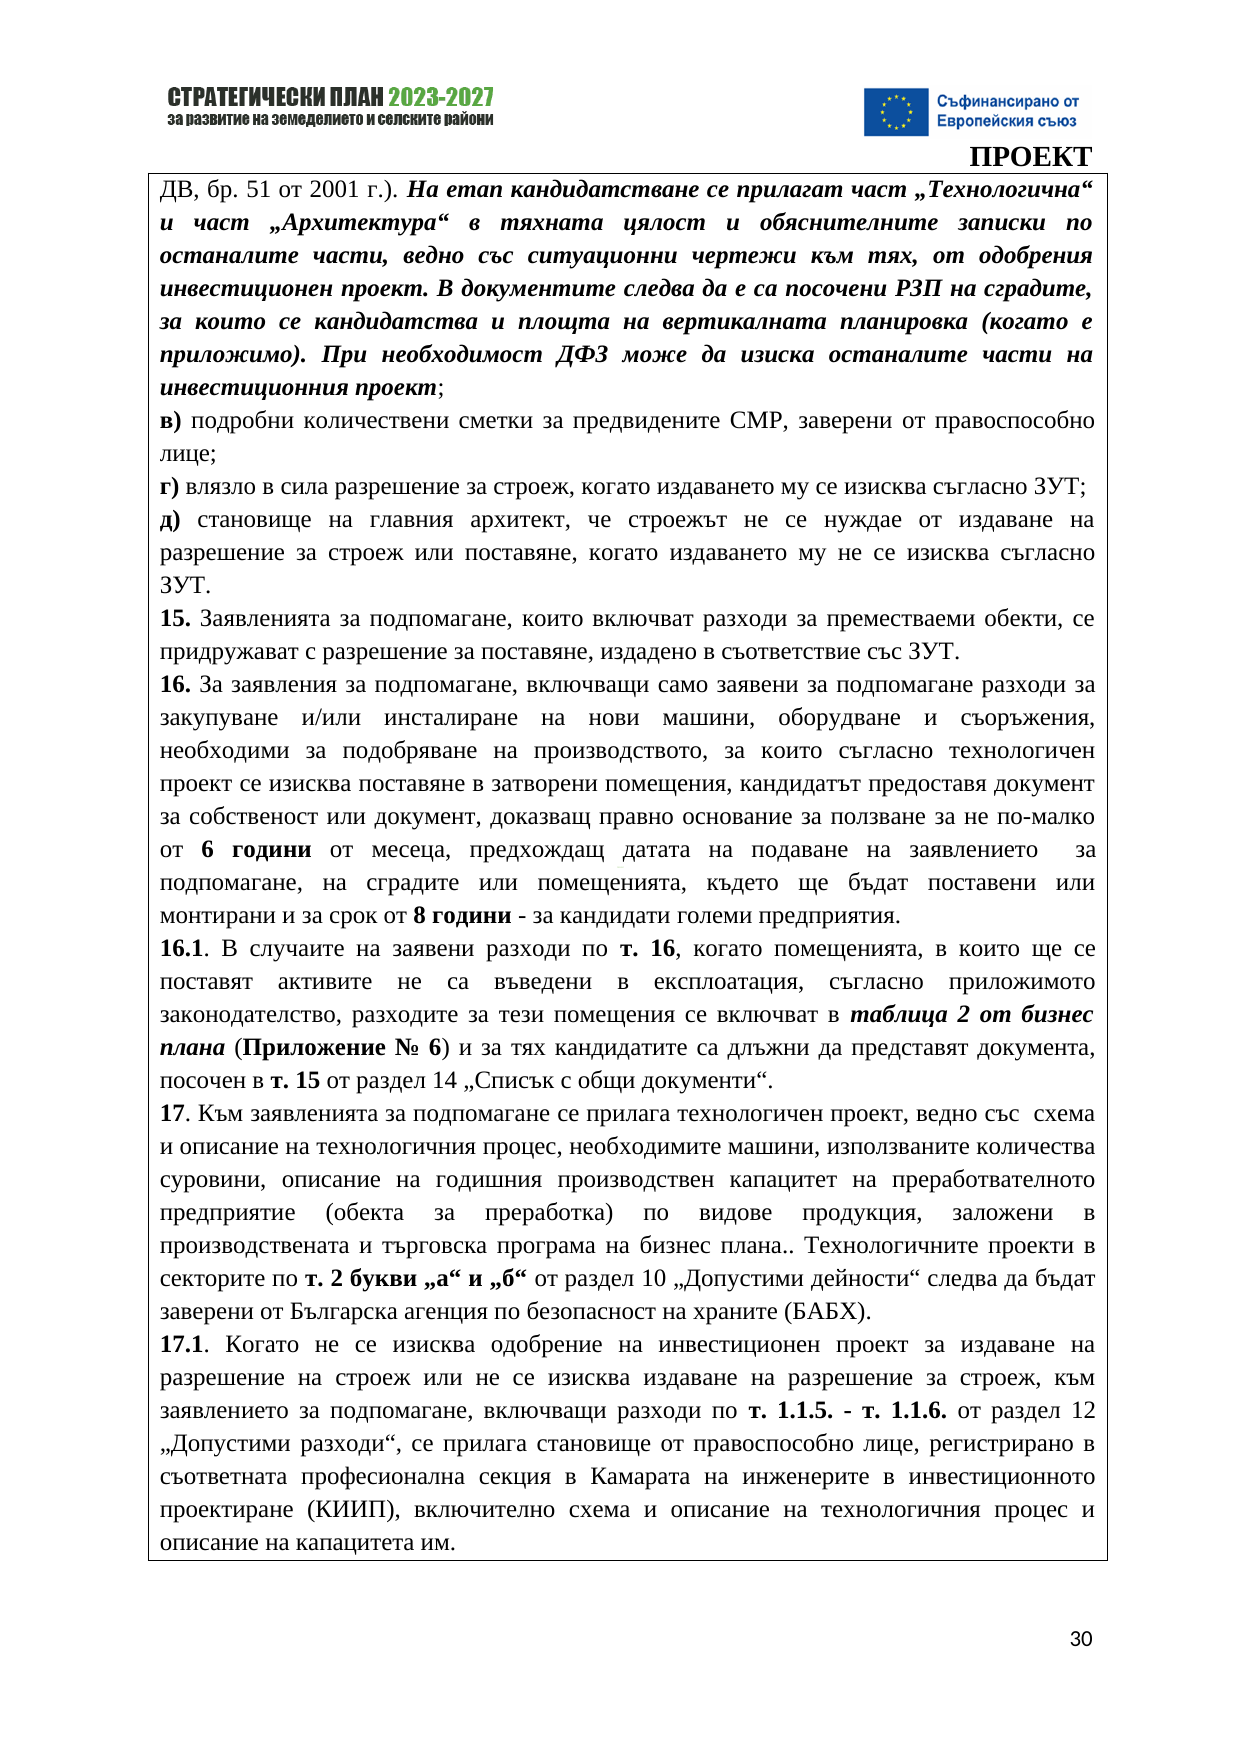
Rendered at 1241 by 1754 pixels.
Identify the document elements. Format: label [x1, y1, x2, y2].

picture [861, 85, 1093, 139]
table_header [149, 174, 1107, 1560]
picture [166, 73, 494, 139]
